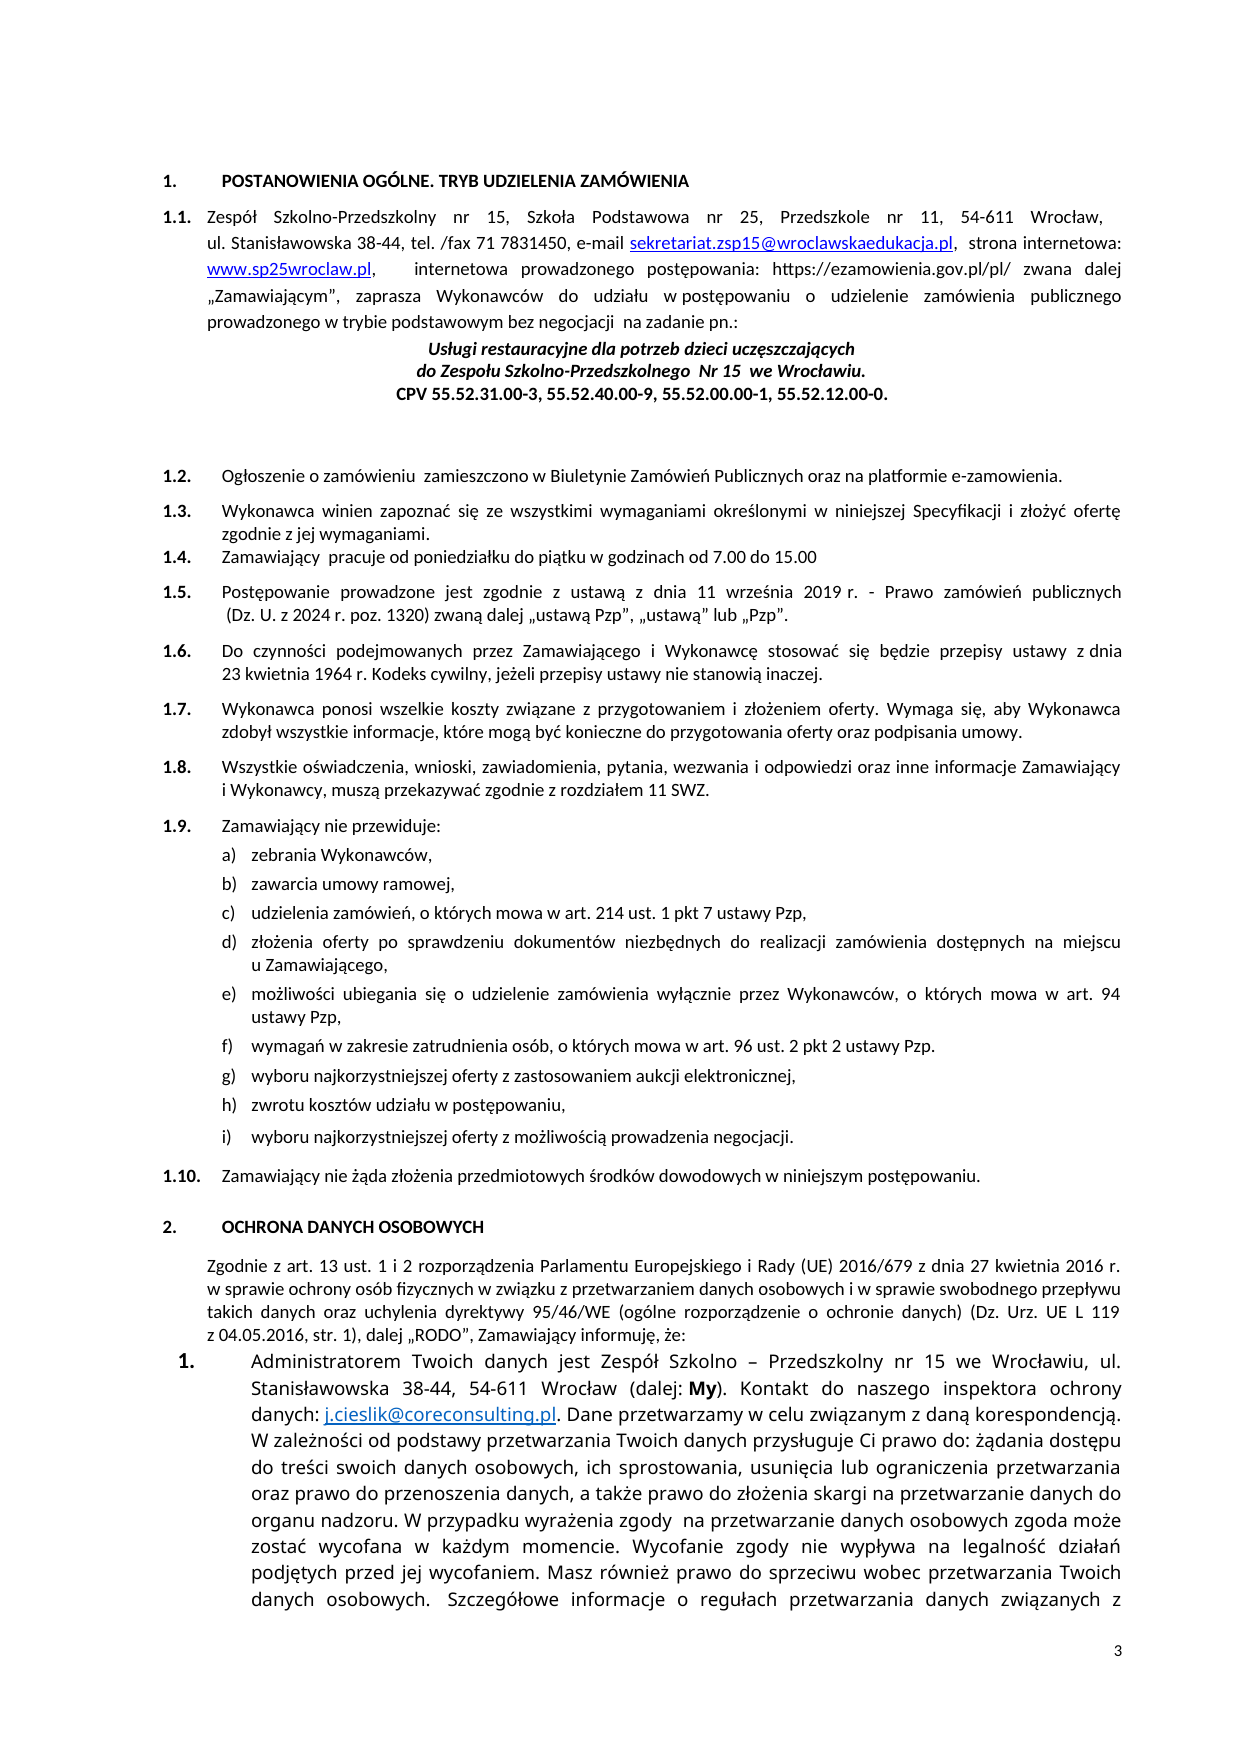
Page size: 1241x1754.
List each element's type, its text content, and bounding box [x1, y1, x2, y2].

list Wykonawca winien zapoznać się ze wszystkimi wymaganiami określonymi w niniejszej Specyfikacji i złożyć ofertę zgodnie z jej wymaganiami. [162, 499, 1122, 545]
list Zamawiający nie przewiduje: [162, 814, 1122, 837]
text CPV 55.52.31.00-3, 55.52.40.00-9, 55.52.00.00-1, 55.52.12.00-0. [162, 382, 1122, 405]
list możliwości ubiegania się o udzielenie zamówienia wyłącznie przez Wykonawców, o których mowa w art. 94 ustawy Pzp, [222, 982, 1122, 1028]
list OCHRONA DANYCH OSOBOWYCH [162, 1216, 1122, 1239]
text do Zespołu Szkolno-Przedszkolnego Nr 15 we Wrocławiu. [162, 359, 1122, 382]
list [177, 1346, 1122, 1611]
list zawarcia umowy ramowej, [222, 872, 1122, 895]
list Zespół Szkolno-Przedszkolny nr 15, Szkoła Podstawowa nr 25, Przedszkole nr 11, 54-611 Wrocław, ul. Stanisławowska 38-44, tel. /fax 71 7831450, e-mail sekretariat.zsp15@wroclawskaedukacja.pl, strona internetowa: www.sp25wroclaw.pl, internetowa prowadzonego postępowania: https://ezamowienia.gov.pl/pl/ zwana dalej „Zamawiającym”, zaprasza Wykonawców do udziału w postępowaniu o udzielenie zamówienia publicznego prowadzonego w trybie podstawowym bez negocjacji na zadanie pn.: [162, 205, 1122, 333]
list Do czynności podejmowanych przez Zamawiającego i Wykonawcę stosować się będzie przepisy ustawy z dnia 23 kwietnia 1964 r. Kodeks cywilny, jeżeli przepisy ustawy nie stanowią inaczej. [162, 639, 1122, 684]
list Zamawiający pracuje od poniedziałku do piątku w godzinach od 7.00 do 15.00 [162, 545, 1122, 568]
list złożenia oferty po sprawdzeniu dokumentów niezbędnych do realizacji zamówienia dostępnych na miejscu u Zamawiającego, [222, 930, 1122, 976]
list Postępowanie prowadzone jest zgodnie z ustawą z dnia 11 września 2019 r. - Prawo zamówień publicznych (Dz. U. z 2024 r. poz. 1320) zwaną dalej „ustawą Pzp”, „ustawą” lub „Pzp”. [162, 580, 1122, 626]
list zebrania Wykonawców, [222, 843, 1122, 866]
text Usługi restauracyjne dla potrzeb dzieci uczęszczających [162, 337, 1122, 359]
list udzielenia zamówień, o których mowa w art. 214 ust. 1 pkt 7 ustawy Pzp, [222, 901, 1122, 924]
list Ogłoszenie o zamówieniu zamieszczono w Biuletynie Zamówień Publicznych oraz na platformie e-zamowienia. [162, 464, 1122, 487]
list wyboru najkorzystniejszej oferty z możliwością prowadzenia negocjacji. [222, 1126, 1122, 1148]
list wyboru najkorzystniejszej oferty z zastosowaniem aukcji elektronicznej, [222, 1064, 1122, 1087]
list wymagań w zakresie zatrudnienia osób, o których mowa w art. 96 ust. 2 pkt 2 ustawy Pzp. [222, 1034, 1122, 1057]
text 1. POSTANOWIENIA OGÓLNE. TRYB UDZIELENIA ZAMÓWIENIA [162, 169, 1122, 192]
text Zgodnie z art. 13 ust. 1 i 2 rozporządzenia Parlamentu Europejskiego i Rady (UE) 2016/679 z dnia 27 kwietnia 2016 r. w sprawie ochrony osób fizycznych w związku z przetwarzaniem danych osobowych i w sprawie swobodnego przepływu takich danych oraz uchylenia dyrektywy 95/46/WE (ogólne rozporządzenie o ochronie danych) (Dz. Urz. UE L 119 z 04.05.2016, str. 1), dalej „RODO”, Zamawiający informuję, że: [207, 1254, 1122, 1346]
list zwrotu kosztów udziału w postępowaniu, [222, 1093, 1122, 1116]
list Zamawiający nie żąda złożenia przedmiotowych środków dowodowych w niniejszym postępowaniu. [162, 1164, 1122, 1187]
list Wszystkie oświadczenia, wnioski, zawiadomienia, pytania, wezwania i odpowiedzi oraz inne informacje Zamawiający i Wykonawcy, muszą przekazywać zgodnie z rozdziałem 11 SWZ. [162, 755, 1122, 801]
list Wykonawca ponosi wszelkie koszty związane z przygotowaniem i złożeniem oferty. Wymaga się, aby Wykonawca zdobył wszystkie informacje, które mogą być konieczne do przygotowania oferty oraz podpisania umowy. [162, 697, 1122, 743]
